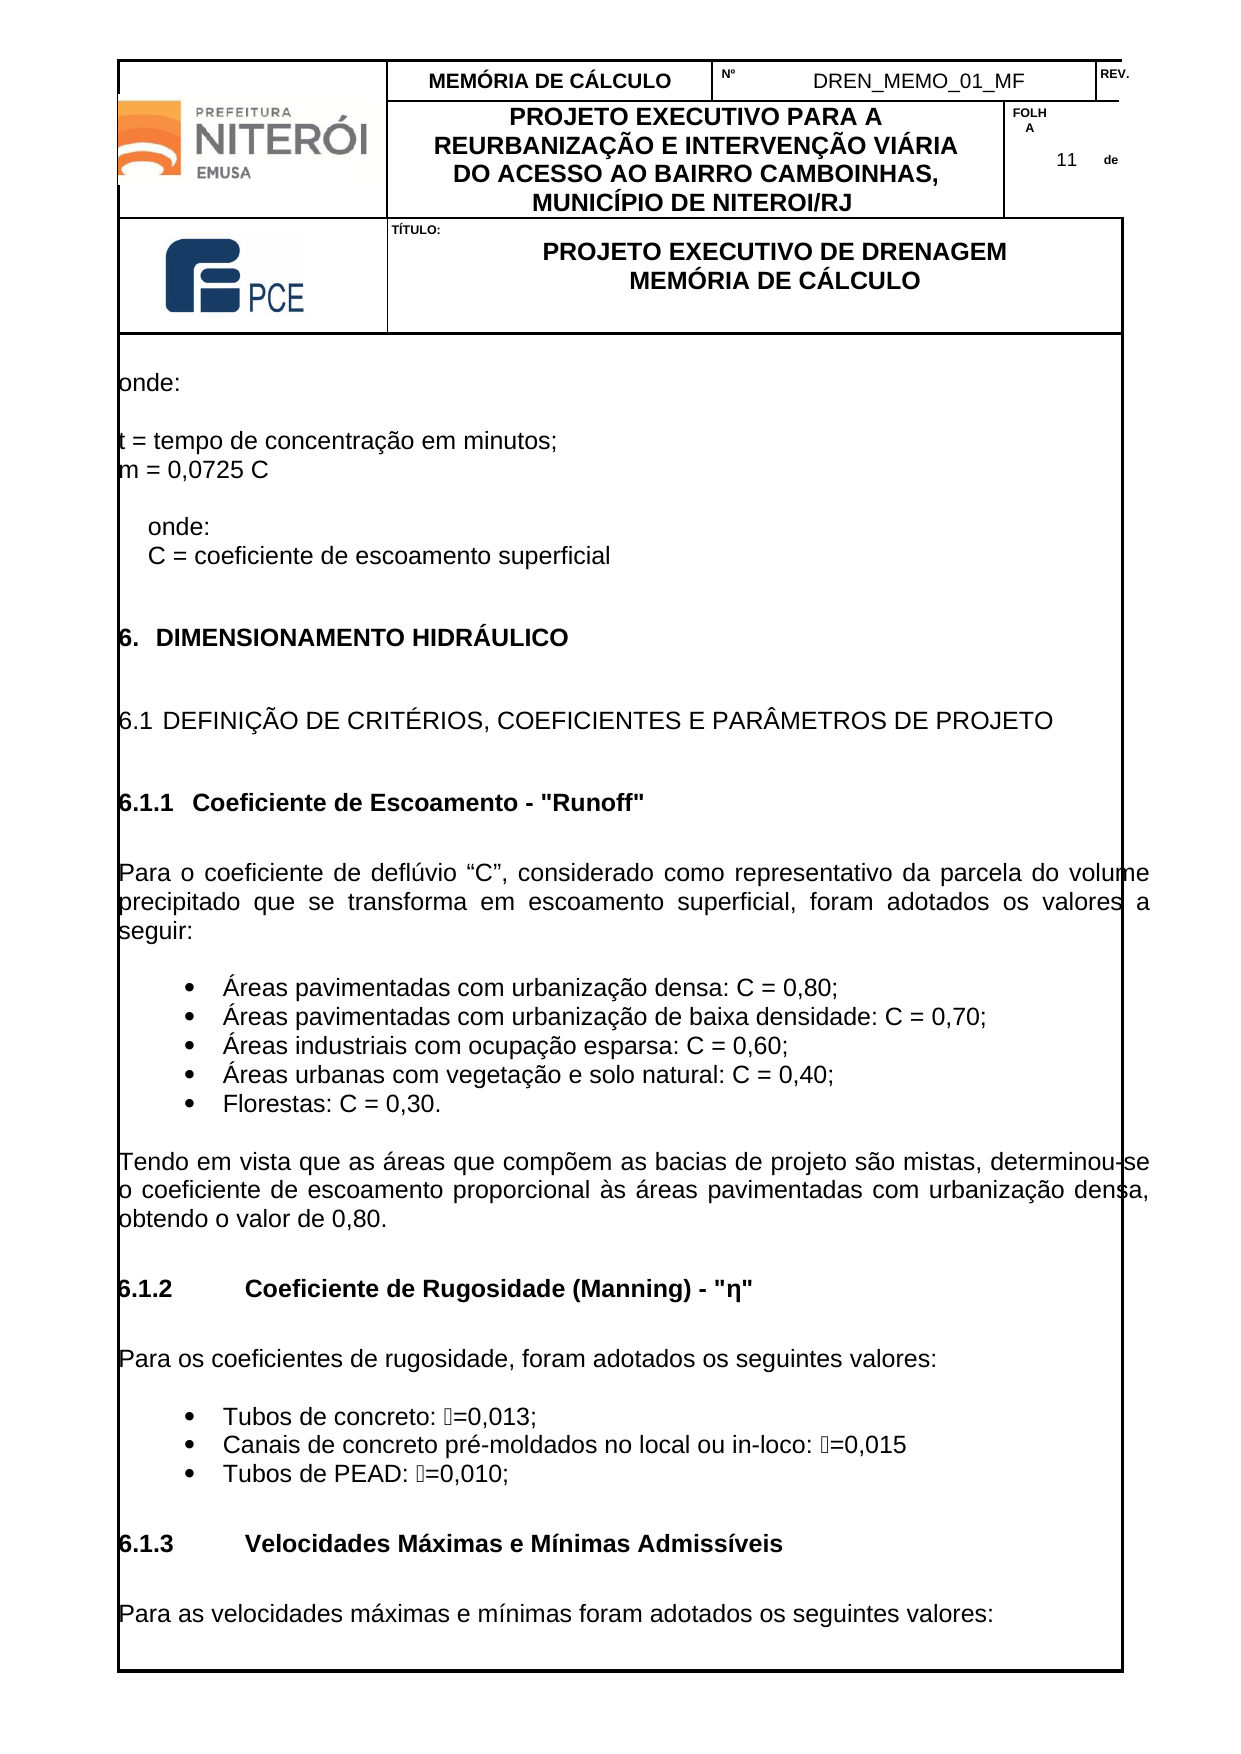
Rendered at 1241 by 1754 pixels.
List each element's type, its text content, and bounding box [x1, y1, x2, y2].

subtitle Definição de Critérios, coeficientes e parâmetros de projeto [118, 706, 1122, 735]
text m = [118, 455, 1122, 483]
text C = coeficiente de escoamento superficial [148, 541, 1122, 570]
list Áreas industriais com ocupação esparsa: C = 0,60; [185, 1031, 1122, 1060]
list Tubos de concreto: =0,013; [185, 1401, 1122, 1430]
subtitle Dimensionamento Hidráulico [118, 623, 1122, 652]
subtitle Coeficiente de Rugosidade (Manning) - "η" [117, 1274, 1122, 1303]
subtitle Coeficiente de Escoamento - "Runoff" [118, 788, 1122, 817]
text Tendo em vista que as áreas que compõem as bacias de projeto são mistas, determinou-se o coeficiente de escoamento proporcional às áreas pavimentadas com urbanização densa, obtendo o valor de 0,80. [118, 1146, 1152, 1233]
text onde: [118, 368, 1122, 397]
list Tubos de PEAD: =0,010; [185, 1459, 1122, 1488]
list Áreas pavimentadas com urbanização densa: C = 0,80; [185, 973, 1122, 1002]
subtitle Velocidades Máximas e Mínimas Admissíveis [118, 1529, 1122, 1558]
text t = tempo de concentração em minutos; [118, 426, 1122, 455]
list Áreas pavimentadas com urbanização de baixa densidade: C = 0,70; [185, 1002, 1122, 1031]
text Para o coeficiente de deflúvio “C”, considerado como representativo da parcela do volume precipitado que se transforma em escoamento superficial, foram adotados os valores a seguir: [118, 858, 1152, 945]
list Canais de concreto pré-moldados no local ou in-loco: =0,015 [185, 1430, 1122, 1459]
text Para as velocidades máximas e mínimas foram adotados os seguintes valores: [118, 1599, 1122, 1628]
text onde: [148, 512, 1122, 541]
picture [118, 94, 379, 185]
text Para os coeficientes de rugosidade, foram adotados os seguintes valores: [118, 1344, 1122, 1373]
list Florestas: C = 0,30. [185, 1089, 1122, 1118]
picture [161, 233, 308, 317]
list Áreas urbanas com vegetação e solo natural: C = 0,40; [185, 1060, 1122, 1089]
